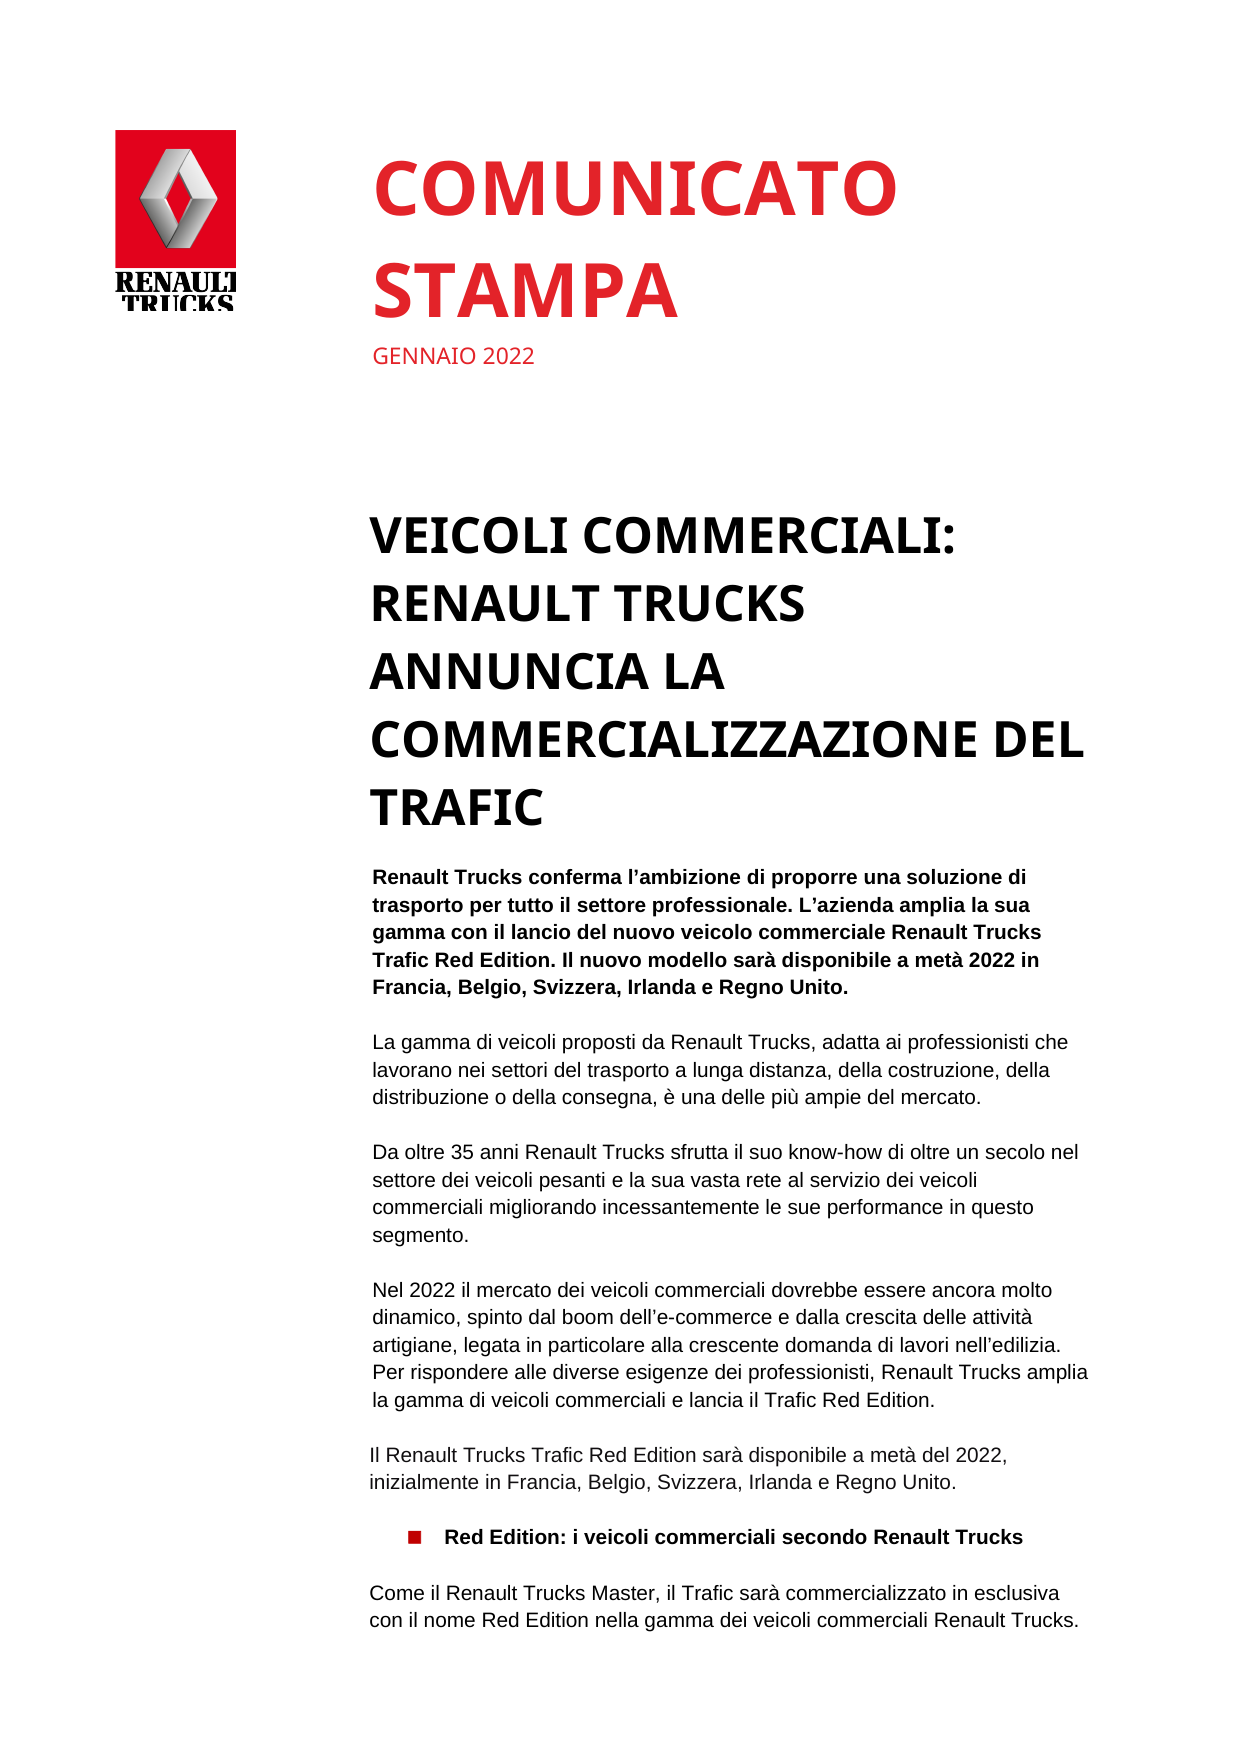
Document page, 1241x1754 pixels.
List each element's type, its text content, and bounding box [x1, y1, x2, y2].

text COMUNICATO [372, 136, 1093, 238]
text Renault Trucks conferma l’ambizione di proporre una soluzione di trasporto per tutto il settore professionale. L’azienda amplia la sua gamma con il lancio del nuovo veicolo commerciale Renault Trucks Trafic Red Edition. Il nuovo modello sarà disponibile a metà 2022 in Francia, Belgio, Svizzera, Irlanda e Regno Unito. [372, 865, 1093, 999]
text GENNAIO 2022 [372, 340, 1093, 371]
text Nel 2022 il mercato dei veicoli commerciali dovrebbe essere ancora molto dinamico, spinto dal boom dell’e-commerce e dalla crescita delle attività artigiane, legata in particolare alla crescente domanda di lavori nell’edilizia. Per rispondere alle diverse esigenze dei professionisti, Renault Trucks amplia la gamma di veicoli commerciali e lancia il Trafic Red Edition. [372, 1278, 1093, 1412]
picture [115, 130, 236, 311]
text STAMPA [372, 238, 1093, 340]
text Da oltre 35 anni Renault Trucks sfrutta il suo know-how di oltre un secolo nel settore dei veicoli pesanti e la sua vasta rete al servizio dei veicoli commerciali migliorando incessantemente le sue performance in questo segmento. [372, 1140, 1093, 1247]
text La gamma di veicoli proposti da Renault Trucks, adatta ai professionisti che lavorano nei settori del trasporto a lunga distanza, della costruzione, della distribuzione o della consegna, è una delle più ampie del mercato. [372, 1030, 1093, 1109]
text VEICOLI COMMERCIALI: RENAULT TRUCKS ANNUNCIA LA COMMERCIALIZZAZIONE DEL TRAFIC [369, 499, 1093, 840]
text Il Renault Trucks Trafic Red Edition sarà disponibile a metà del 2022, inizialmente in Francia, Belgio, Svizzera, Irlanda e Regno Unito. [369, 1443, 1093, 1494]
text Come il Renault Trucks Master, il Trafic sarà commercializzato in esclusiva con il nome Red Edition nella gamma dei veicoli commerciali Renault Trucks. [369, 1580, 1093, 1632]
list Red Edition: i veicoli commerciali secondo Renault Trucks [407, 1525, 1093, 1549]
